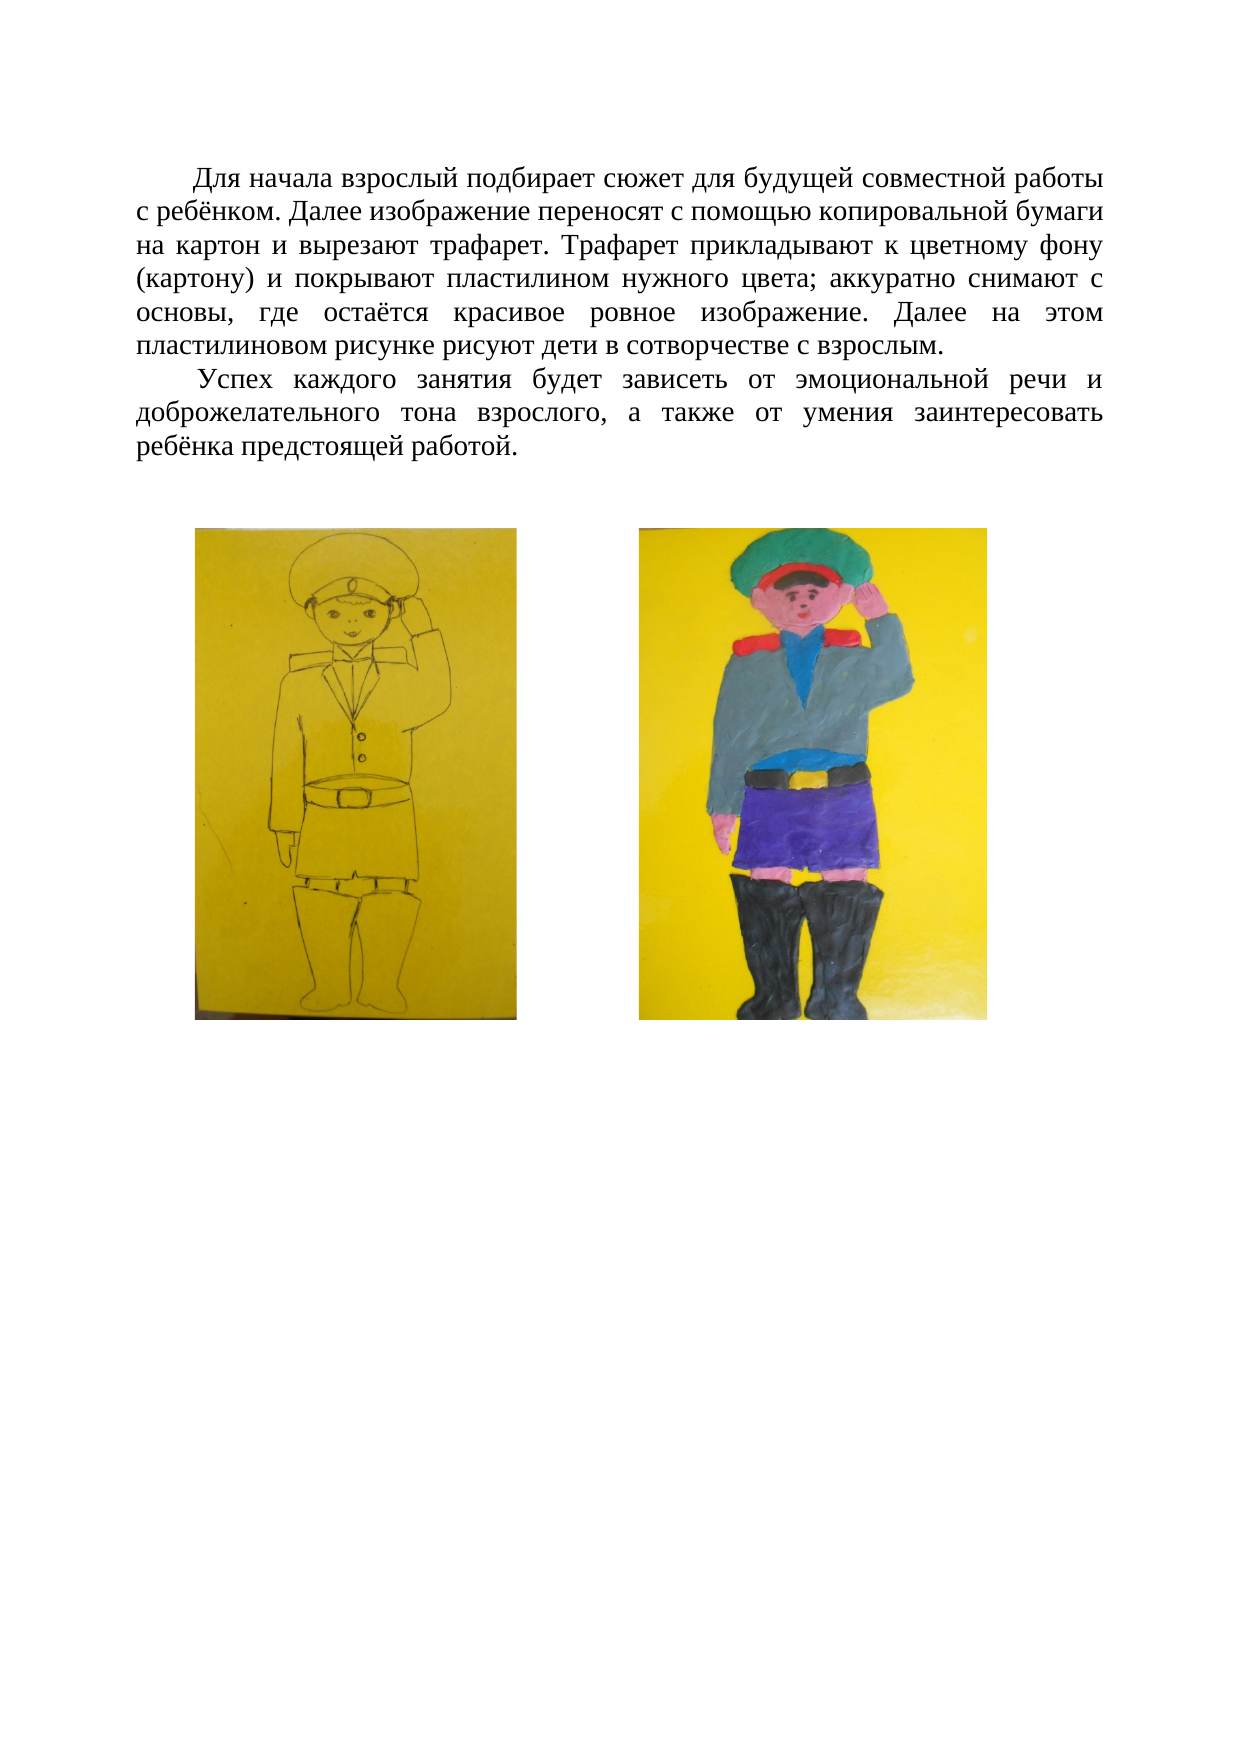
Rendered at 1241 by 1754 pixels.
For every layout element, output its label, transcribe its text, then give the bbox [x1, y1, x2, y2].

text Успех каждого занятия будет зависеть от эмоциональной речи и доброжелательного тона взрослого, а также от умения заинтересовать ребёнка предстоящей работой. [136, 361, 1104, 462]
text Для начала взрослый подбирает сюжет для будущей совместной работы с ребёнком. Далее изображение переносят с помощью копировальной бумаги на картон и вырезают трафарет. Трафарет прикладывают к цветному фону (картону) и покрывают пластилином нужного цвета; аккуратно снимают с основы, где остаётся красивое ровное изображение. Далее на этом пластилиновом рисунке рисуют дети в сотворчестве с взрослым. [136, 160, 1104, 361]
picture [638, 528, 988, 1020]
picture [194, 528, 517, 1020]
